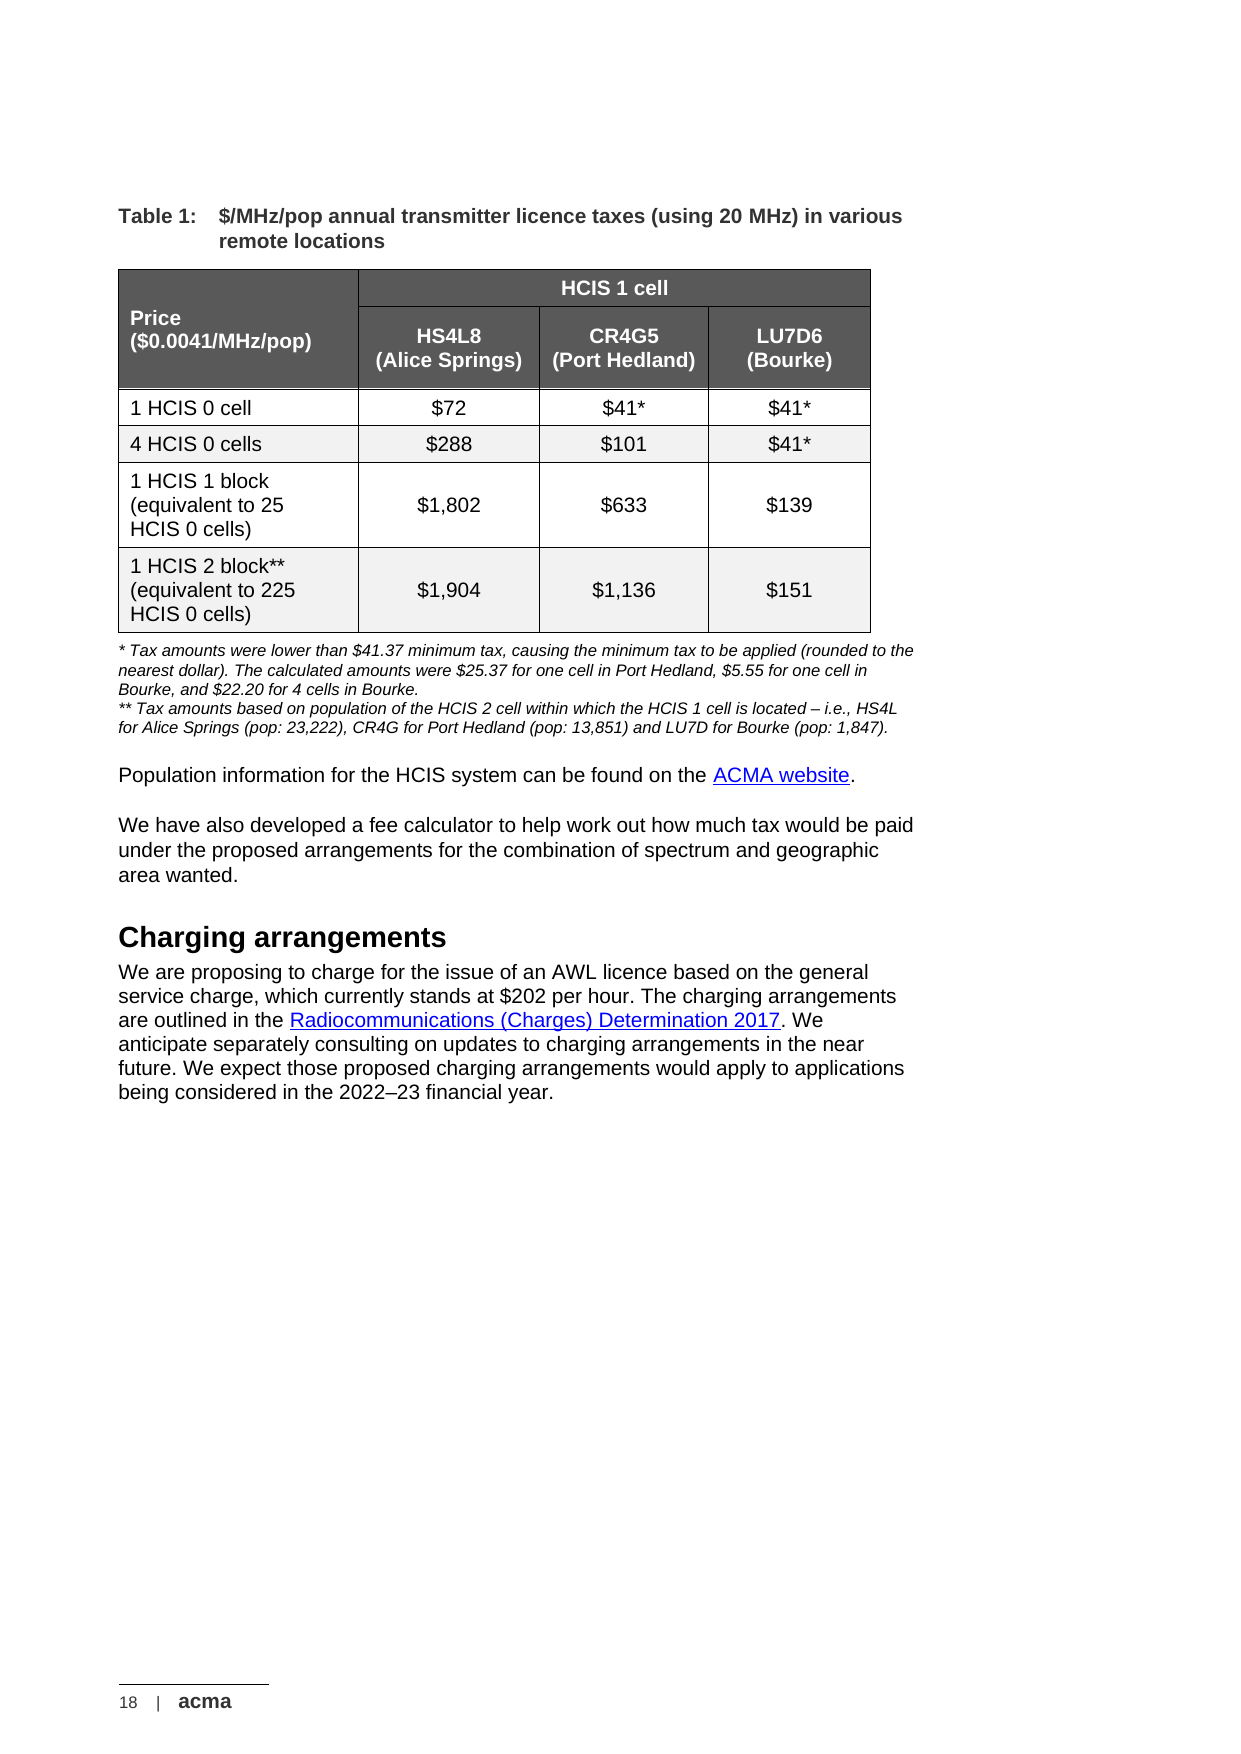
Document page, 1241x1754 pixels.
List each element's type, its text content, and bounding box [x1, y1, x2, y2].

table_cell 4 HCIS 0 cells [119, 426, 358, 462]
table_cell $151 [709, 548, 870, 632]
table_header HCIS 1 cell [359, 270, 870, 306]
subtitle Charging arrangements [118, 920, 917, 954]
table_cell $633 [540, 463, 708, 547]
text We are proposing to charge for the issue of an AWL licence based on the general service charge, which currently stands at $202 per hour. The charging arrangements are outlined in the Radiocommunications (Charges) Determination 2017. We anticipate separately consulting on updates to charging arrangements in the near future. We expect those proposed charging arrangements would apply to applications being considered in the 2022–23 financial year. [118, 960, 917, 1104]
table_cell CR4G5 (Port Hedland) [540, 307, 708, 388]
text Population information for the HCIS system can be found on the ACMA website. [118, 762, 917, 787]
text We have also developed a fee calculator to help work out how much tax would be paid under the proposed arrangements for the combination of spectrum and geographic area wanted. [118, 812, 917, 887]
table_cell $72 [359, 390, 539, 425]
table_cell HS4L8 (Alice Springs) [359, 307, 539, 388]
table_cell $1,904 [359, 548, 539, 632]
table_cell $41* [709, 390, 870, 425]
table_cell $288 [359, 426, 539, 462]
table_cell 1 HCIS 2 block** (equivalent to 225 HCIS 0 cells) [119, 548, 358, 632]
table_cell $41* [709, 426, 870, 462]
subtitle $/MHz/pop annual transmitter licence taxes (using 20 MHz) in various remote locations [118, 203, 917, 253]
text * Tax amounts were lower than $41.37 minimum tax, causing the minimum tax to be applied (rounded to the nearest dollar). The calculated amounts were $25.37 for one cell in Port Hedland, $5.55 for one cell in Bourke, and $22.20 for 4 cells in Bourke. ** Tax amounts based on population of the HCIS 2 cell within which the HCIS 1 cell is located – i.e., HS4L for Alice Springs (pop: 23,222), CR4G for Port Hedland (pop: 13,851) and LU7D for Bourke (pop: 1,847). [118, 641, 917, 737]
table_cell $1,802 [359, 463, 539, 547]
table_cell $41* [540, 390, 708, 425]
table_cell 1 HCIS 1 block (equivalent to 25 HCIS 0 cells) [119, 463, 358, 547]
table_cell LU7D6 (Bourke) [709, 307, 870, 388]
table_cell $101 [540, 426, 708, 462]
table_cell 1 HCIS 0 cell [119, 390, 358, 425]
table_cell $1,136 [540, 548, 708, 632]
table_header Price ($0.0041/MHz/pop) [119, 270, 358, 388]
table_cell $139 [709, 463, 870, 547]
